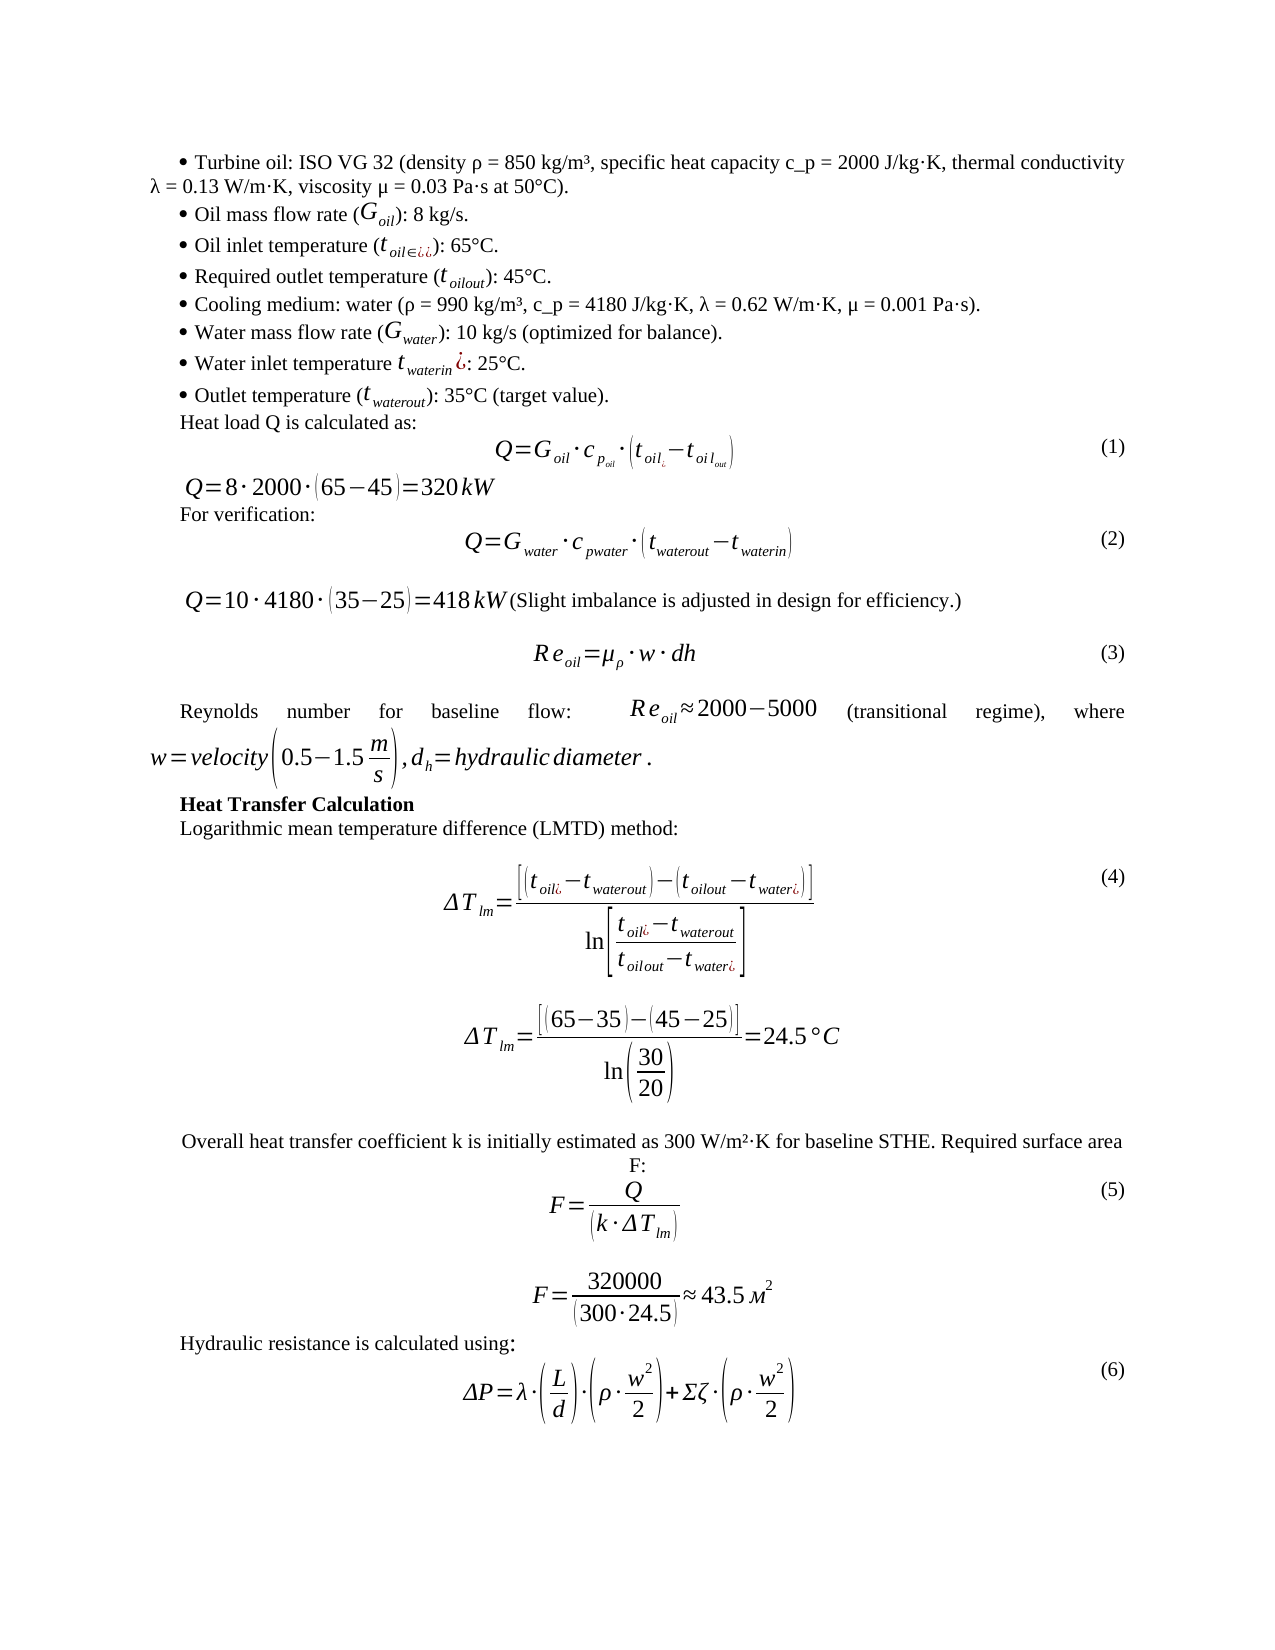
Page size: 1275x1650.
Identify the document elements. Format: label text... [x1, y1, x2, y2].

table_header (4) [1089, 864, 1136, 978]
list Oil mass flow rate (): 8 kg/s. [150, 198, 1125, 229]
text Heat load Q is calculated as: [150, 410, 1125, 434]
list Turbine oil: ISO VG 32 (density ρ = 850 kg/m³, specific heat capacity c_p = 2000 J/kg·K, thermal conductivity λ = 0.13 W/m·K, viscosity μ = 0.03 Pa·s at 50°C). [150, 150, 1125, 198]
table_header [139, 526, 1089, 561]
table_header (6) [1089, 1357, 1136, 1426]
list Outlet temperature (): 35°C (target value). [150, 379, 1125, 410]
text Hydraulic resistance is calculated using [150, 1329, 1125, 1357]
text Overall heat transfer coefficient k is initially estimated as 300 W/m²·K for baseline STHE. Required surface area F: [150, 1129, 1125, 1177]
table_header [139, 864, 1089, 978]
list Water mass flow rate (): 10 kg/s (optimized for balance). [150, 316, 1125, 348]
table_header [139, 434, 1089, 472]
text For verification: [150, 502, 1125, 526]
text Heat Transfer Calculation [150, 791, 1125, 816]
text Reynolds number for baseline flow: (transitional regime), where [150, 695, 1125, 791]
list Oil inlet temperature (): 65°C. [150, 229, 1125, 261]
list Cooling medium: water (ρ = 990 kg/m³, c_p = 4180 J/kg·K, λ = 0.62 W/m·K, μ = 0.001 Pa·s). [150, 292, 1125, 316]
text Logarithmic mean temperature difference (LMTD) method: [150, 816, 1125, 839]
table_header [139, 1357, 1089, 1426]
table_header (2) [1089, 526, 1136, 561]
table_header [139, 1177, 1089, 1243]
list Water inlet temperature : 25°C. [150, 348, 1125, 379]
table_header [139, 640, 1089, 671]
table_header (5) [1089, 1177, 1136, 1243]
text (Slight imbalance is adjusted in design for efficiency.) [150, 585, 1125, 616]
list Required outlet temperature (): 45°C. [150, 261, 1125, 292]
table_header (1) [1089, 434, 1136, 472]
table_header (3) [1089, 640, 1136, 671]
